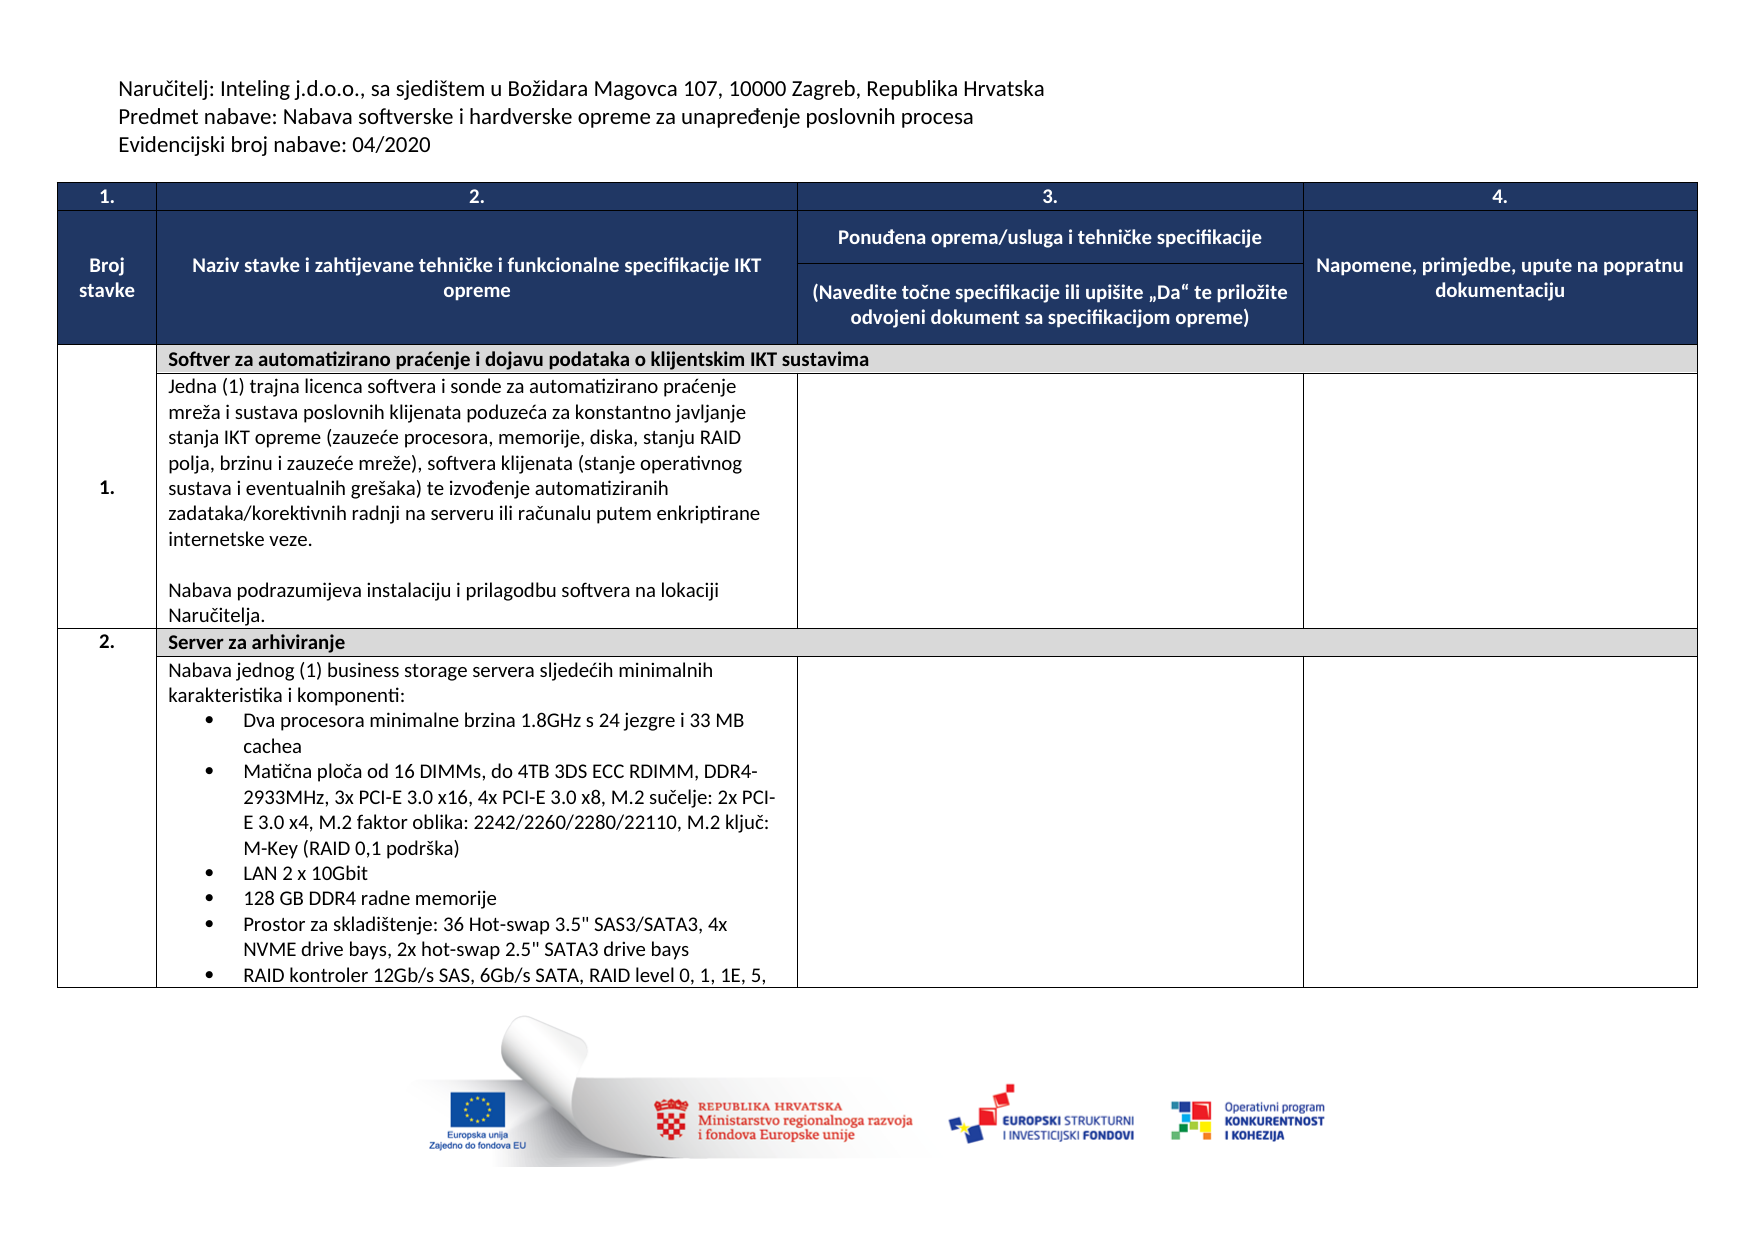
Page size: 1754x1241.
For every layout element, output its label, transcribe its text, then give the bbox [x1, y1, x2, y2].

table_cell [1304, 374, 1697, 628]
table_cell Softver za automatizirano praćenje i dojavu podataka o klijentskim IKT sustavima [157, 345, 1697, 372]
table_header 4. [1304, 183, 1697, 210]
table_cell [798, 374, 1303, 628]
table_cell Jedna (1) trajna licenca softvera i sonde za automatizirano praćenje mreža i sustava poslovnih klijenata poduzeća za konstantno javljanje stanja IKT opreme (zauzeće procesora, memorije, diska, stanju RAID polja, brzinu i zauzeće mreže), softvera klijenata (stanje operativnog sustava i eventualnih grešaka) te izvođenje automatiziranih zadataka/korektivnih radnji na serveru ili računalu putem enkriptirane internetske veze. Nabava podrazumijeva instalaciju i prilagodbu softvera na lokaciji Naručitelja. [157, 374, 797, 628]
table_cell 1. [58, 345, 156, 628]
table_cell Naziv stavke i zahtijevane tehničke i funkcionalne specifikacije IKT opreme [157, 211, 797, 344]
picture [404, 1002, 1350, 1167]
table_cell Server za arhiviranje [157, 629, 1697, 656]
table_cell Napomene, primjedbe, upute na popratnu dokumentaciju [1304, 211, 1697, 344]
table_cell [1304, 657, 1697, 987]
table_cell (Navedite točne specifikacije ili upišite „Da“ te priložite odvojeni dokument sa specifikacijom opreme) [798, 264, 1303, 344]
table_header 2. [157, 183, 797, 210]
table_header 3. [798, 183, 1303, 210]
table_cell Ponuđena oprema/usluga i tehničke specifikacije [798, 211, 1303, 263]
table_cell [798, 657, 1303, 987]
table_cell 2. [58, 629, 156, 987]
table_cell Broj stavke [58, 211, 156, 344]
table_header 1. [58, 183, 156, 210]
